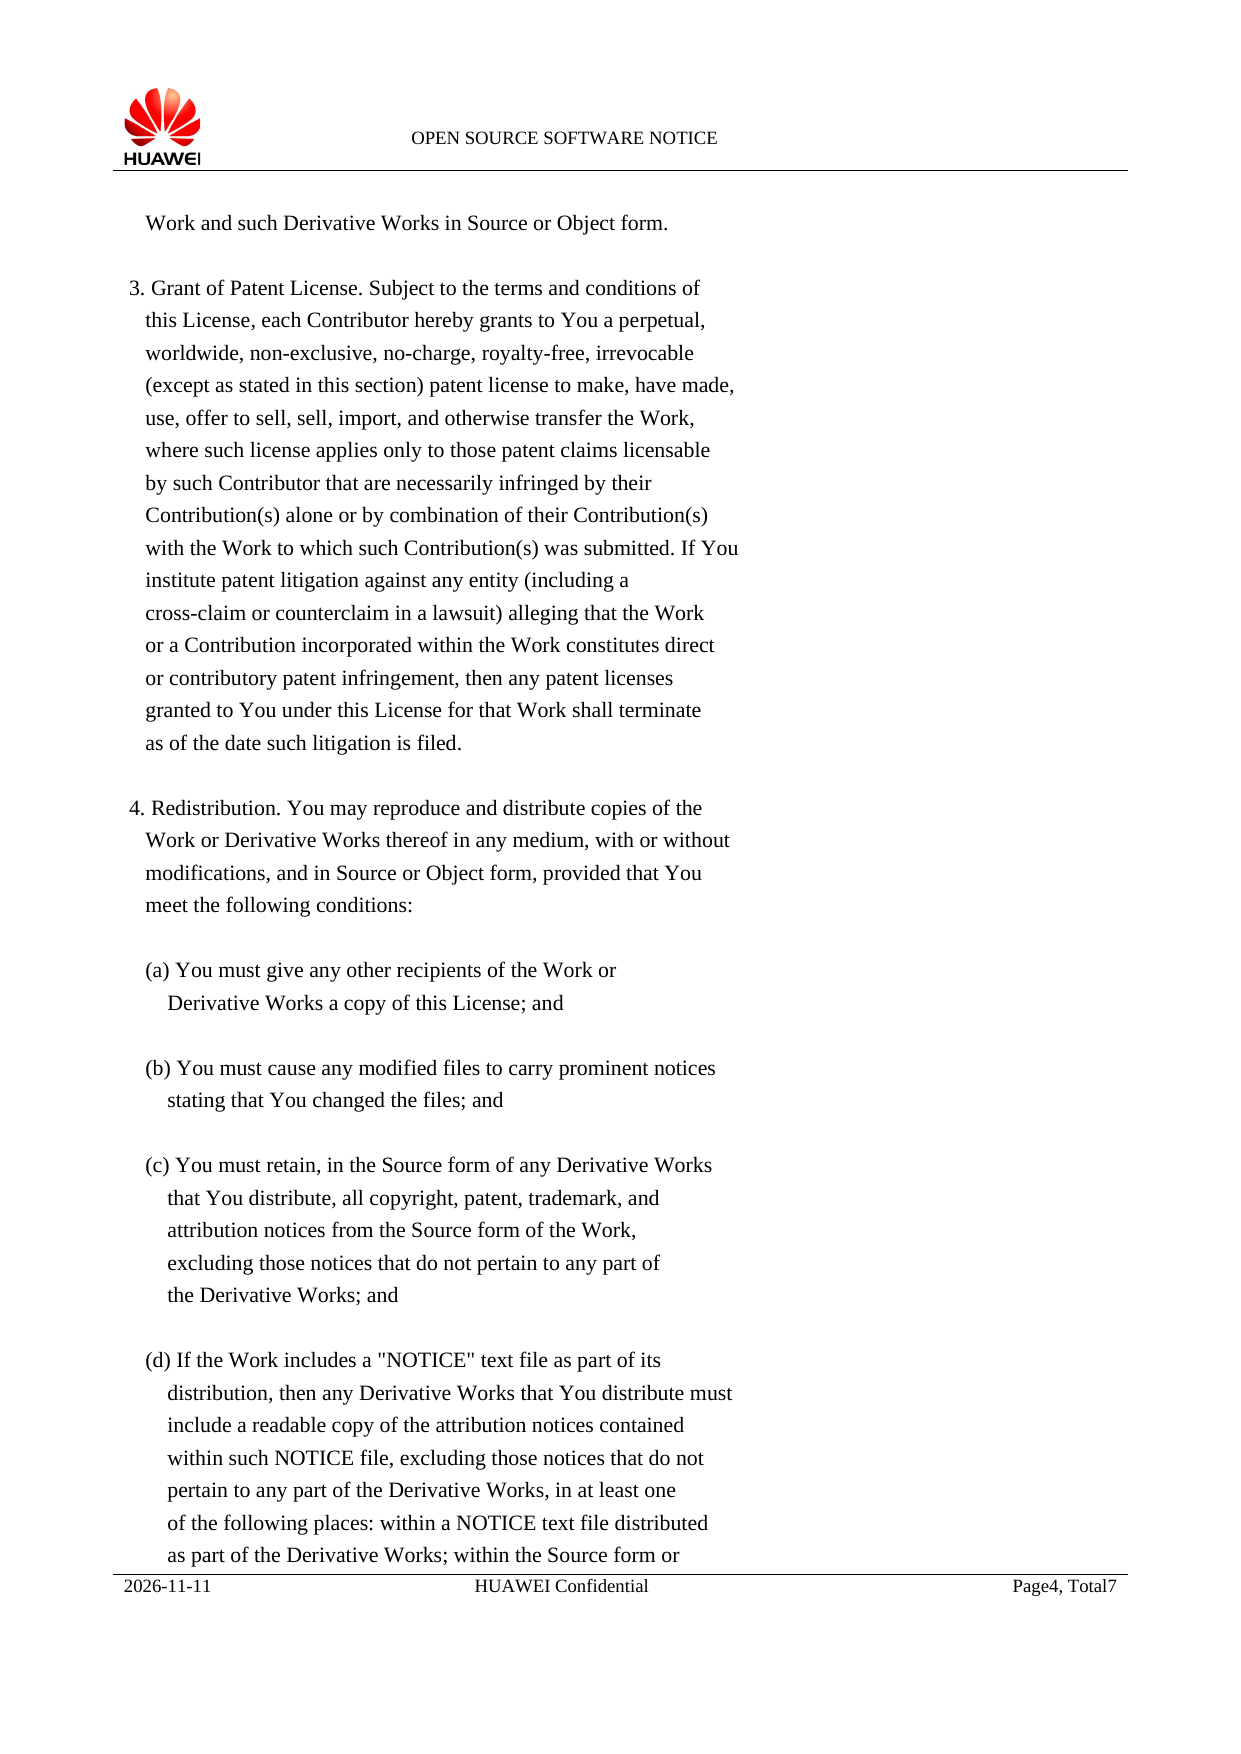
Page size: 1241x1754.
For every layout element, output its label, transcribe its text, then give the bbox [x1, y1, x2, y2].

picture [124, 88, 201, 165]
